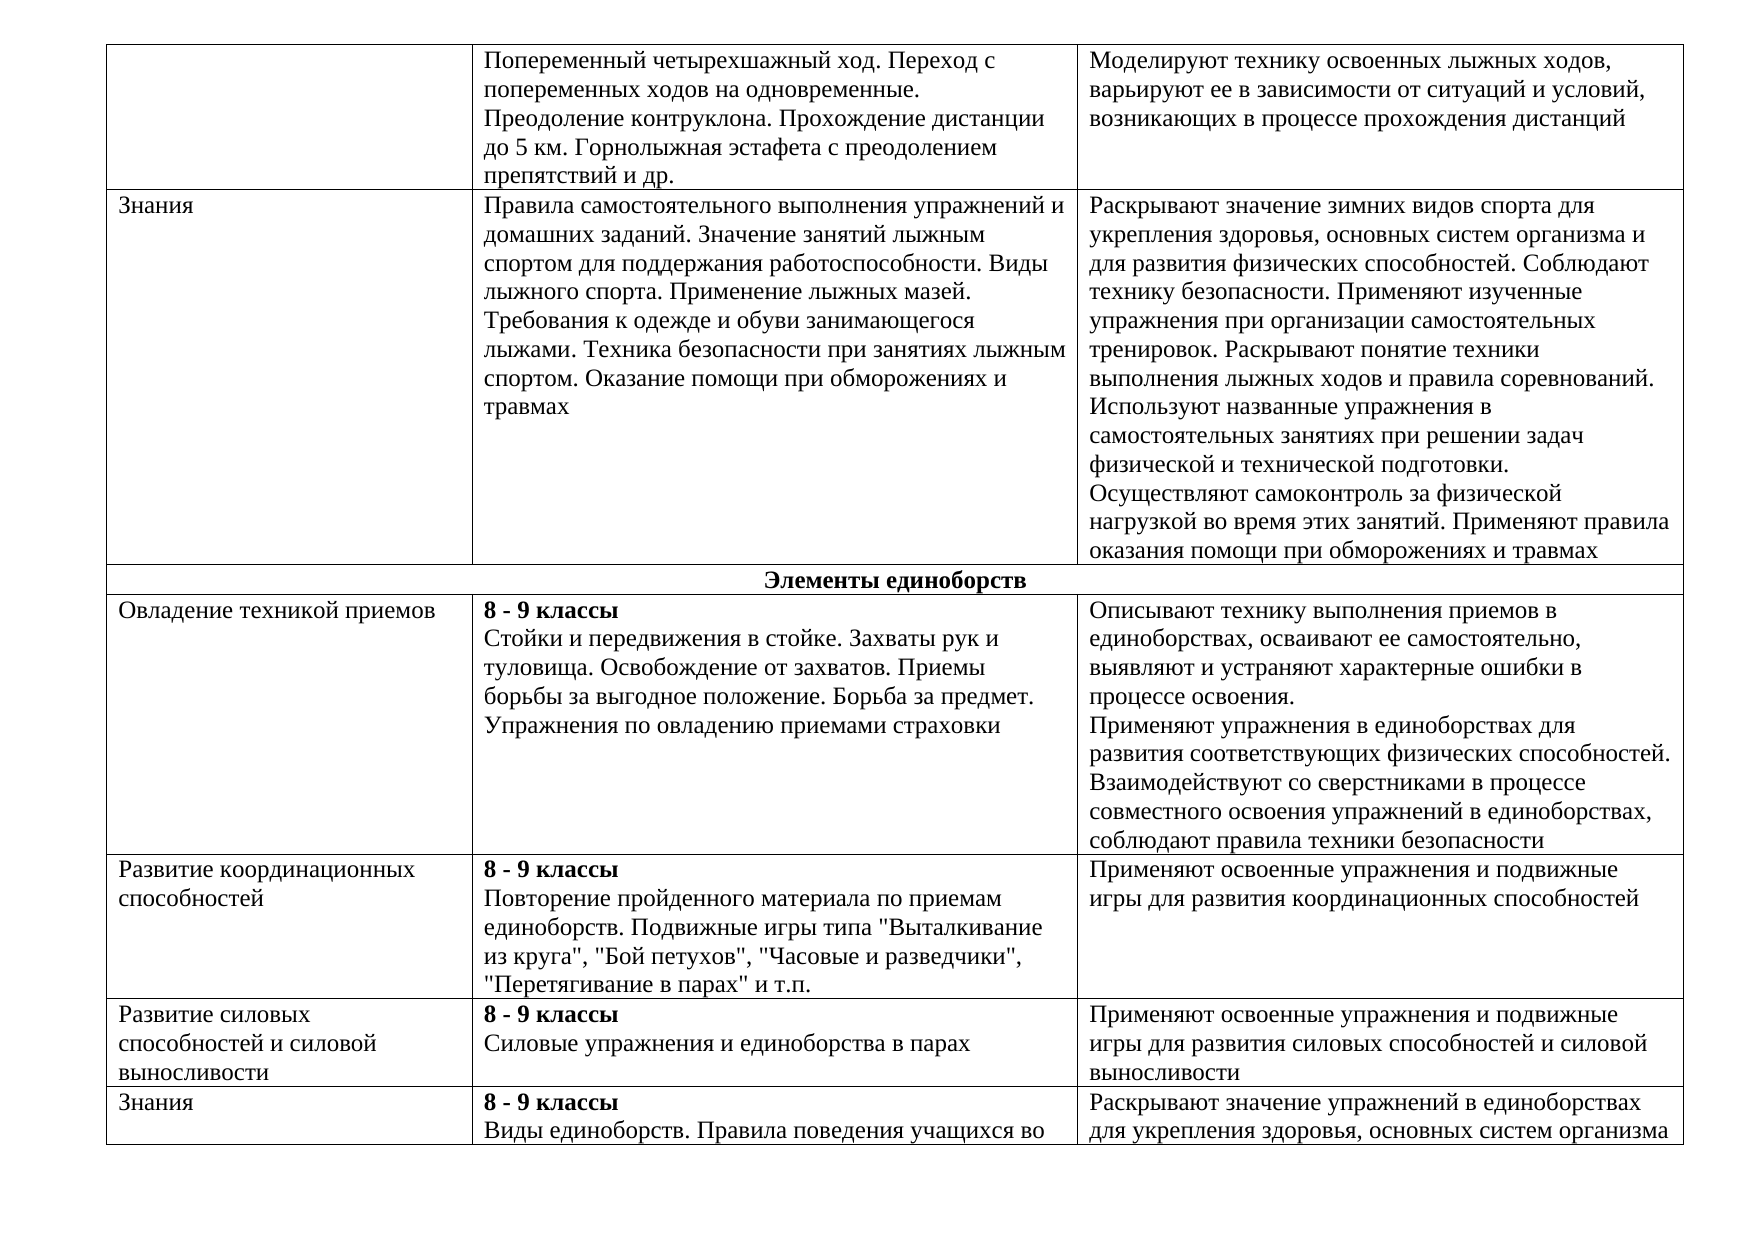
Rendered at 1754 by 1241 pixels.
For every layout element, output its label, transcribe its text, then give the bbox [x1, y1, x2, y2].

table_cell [1078, 45, 1683, 189]
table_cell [473, 1087, 1077, 1144]
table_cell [473, 45, 1077, 189]
table_cell 8 - 9 классы Силовые упражнения и единоборства в парах [473, 999, 1077, 1086]
table_cell Знания [107, 1087, 472, 1144]
table_cell Раскрывают значение зимних видов спорта для укрепления здоровья, основных систем организма и для развития физических способностей. Соблюдают технику безопасности. Применяют изученные упражнения при организации самостоятельных тренировок. Раскрывают понятие техники выполнения лыжных ходов и правила соревнований. Используют названные упражнения в самостоятельных занятиях при решении задач физической и технической подготовки. Осуществляют самоконтроль за физической нагрузкой во время этих занятий. Применяют правила оказания помощи при обморожениях и травмах [1078, 190, 1683, 564]
table_cell Знания [107, 190, 472, 564]
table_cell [1078, 1087, 1683, 1144]
table_cell Развитие координационных способностей [107, 855, 472, 998]
table_cell Применяют освоенные упражнения и подвижные игры для развития координационных способностей [1078, 855, 1683, 998]
table_cell Правила самостоятельного выполнения упражнений и домашних заданий. Значение занятий лыжным спортом для поддержания работоспособности. Виды лыжного спорта. Применение лыжных мазей. Требования к одежде и обуви занимающегося лыжами. Техника безопасности при занятиях лыжным спортом. Оказание помощи при обморожениях и травмах [473, 190, 1077, 564]
table_cell Описывают технику выполнения приемов в единоборствах, осваивают ее самостоятельно, выявляют и устраняют характерные ошибки в процессе освоения. Применяют упражнения в единоборствах для развития соответствующих физических способностей. Взаимодействуют со сверстниками в процессе совместного освоения упражнений в единоборствах, соблюдают правила техники безопасности [1078, 595, 1683, 853]
table_cell 8 - 9 классы Повторение пройденного материала по приемам единоборств. Подвижные игры типа "Выталкивание из круга", "Бой петухов", "Часовые и разведчики", "Перетягивание в парах" и т.п. [473, 855, 1077, 998]
table_cell Овладение техникой приемов [107, 595, 472, 853]
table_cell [107, 45, 472, 189]
table_cell Элементы единоборств [107, 565, 1683, 594]
table_cell 8 - 9 классы Стойки и передвижения в стойке. Захваты рук и туловища. Освобождение от захватов. Приемы борьбы за выгодное положение. Борьба за предмет. Упражнения по овладению приемами страховки [473, 595, 1077, 853]
table_cell Применяют освоенные упражнения и подвижные игры для развития силовых способностей и силовой выносливости [1078, 999, 1683, 1086]
table_cell Развитие силовых способностей и силовой выносливости [107, 999, 472, 1086]
